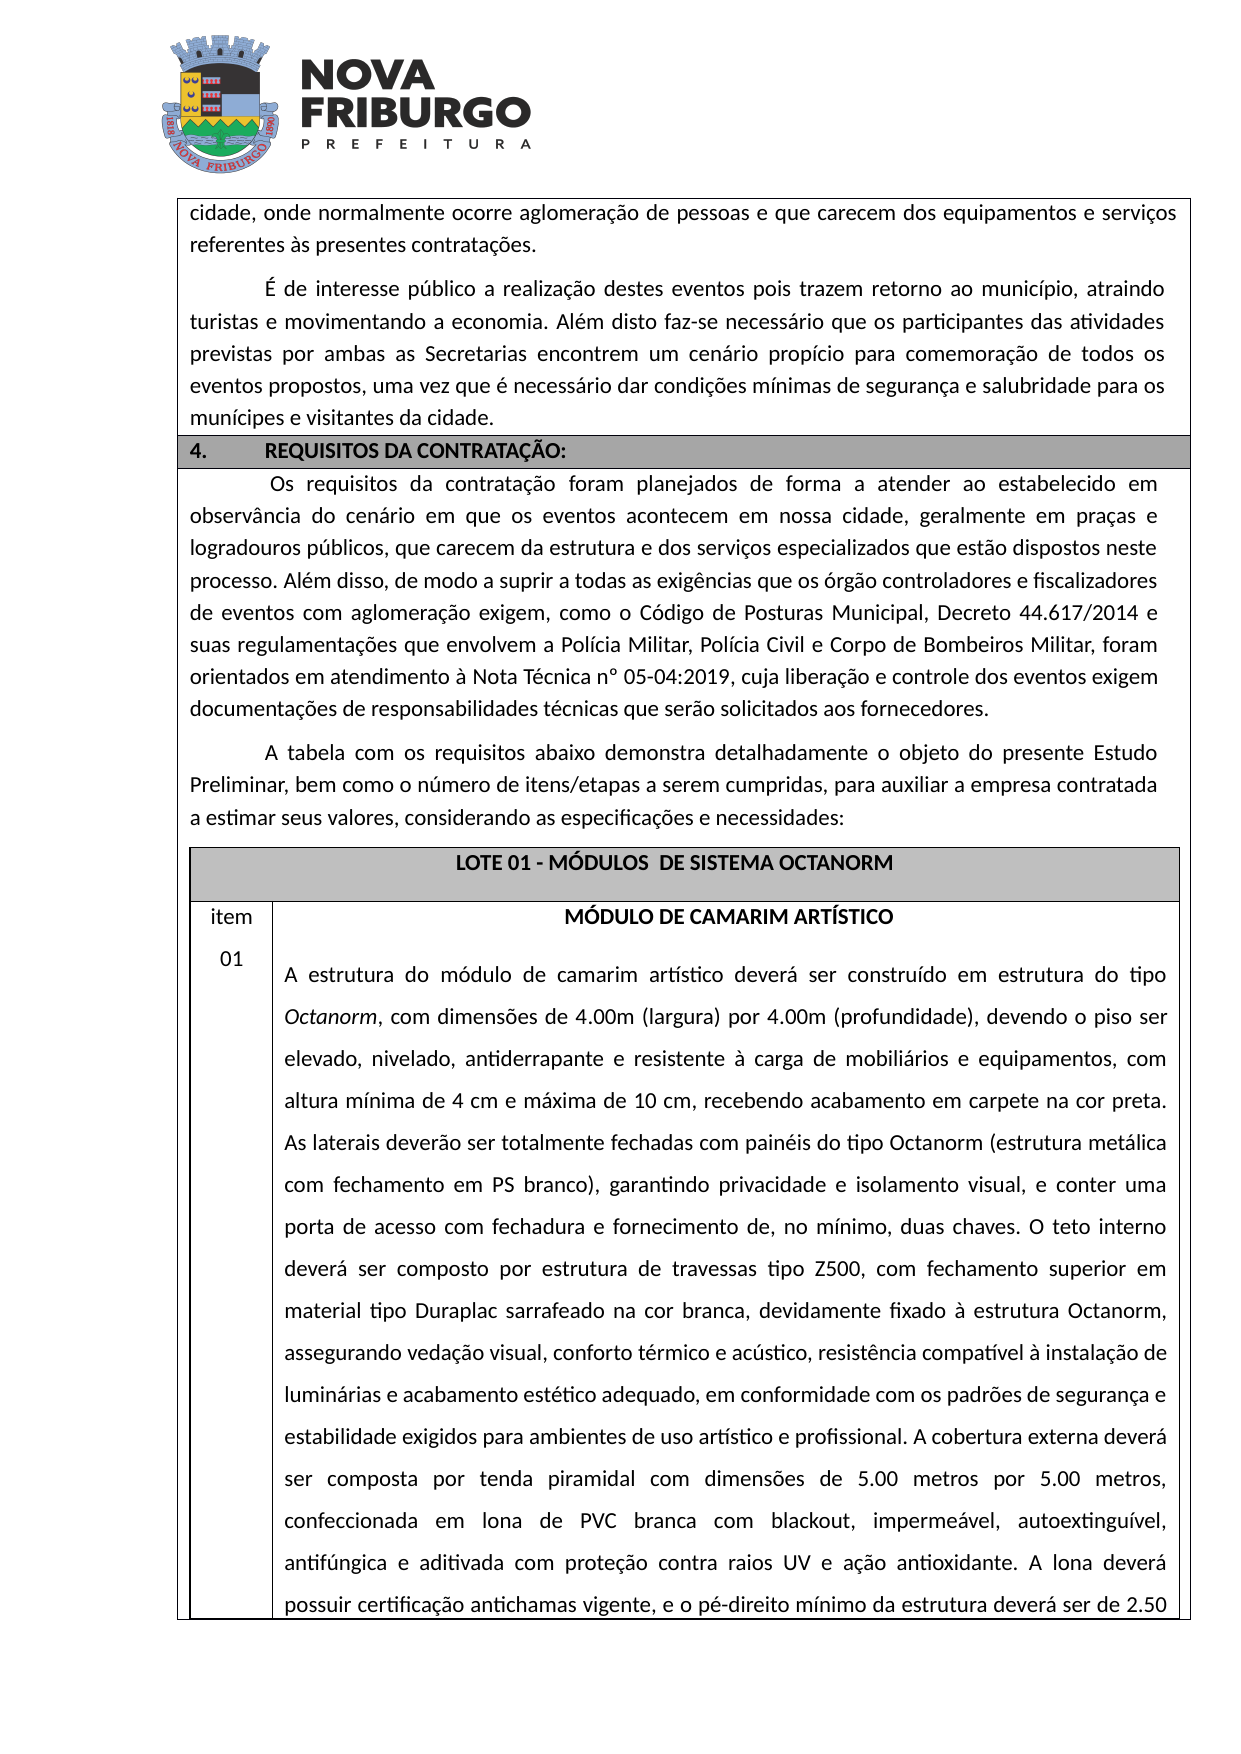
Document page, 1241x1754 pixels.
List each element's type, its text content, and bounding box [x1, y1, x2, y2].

picture [147, 29, 544, 175]
table_cell REQUISITOS DA CONTRATAÇÃO: [178, 436, 1190, 468]
